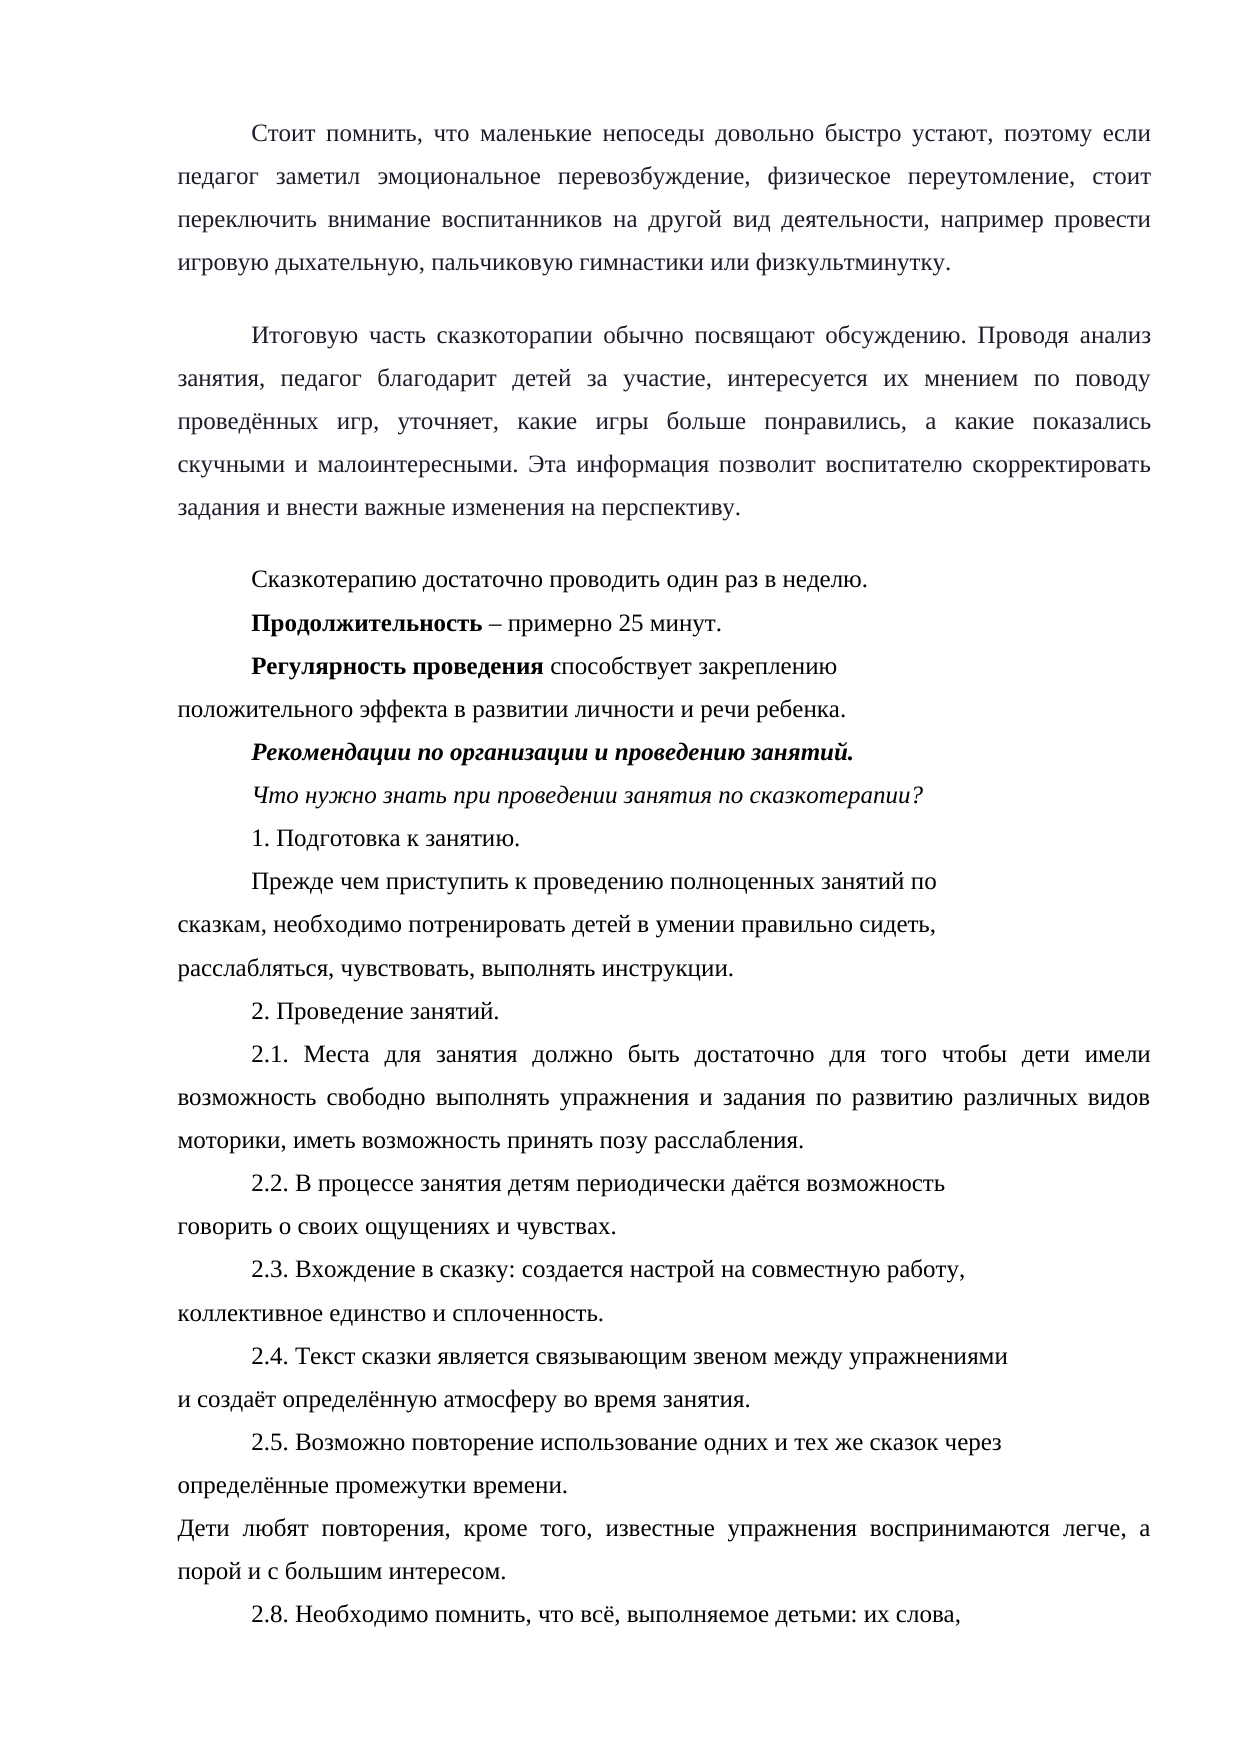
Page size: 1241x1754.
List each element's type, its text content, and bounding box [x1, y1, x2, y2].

text определённые промежутки времени. [177, 1470, 1152, 1499]
text Стоит помнить, что маленькие непоседы довольно быстро устают, поэтому если педагог заметил эмоциональное перевозбуждение, физическое переутомление, стоит переключить внимание воспитанников на другой вид деятельности, например провести игровую дыхательную, пальчиковую гимнастики или физкультминутку. [177, 118, 1152, 276]
text 2.3. Вхождение в сказку: создается настрой на совместную работу, [177, 1254, 1152, 1283]
text расслабляться, чувствовать, выполнять инструкции. [177, 953, 1152, 981]
text Дети любят повторения, кроме того, известные упражнения воспринимаются легче, а порой и с большим интересом. [177, 1513, 1152, 1585]
text 2.5. Возможно повторение использование одних и тех же сказок через [177, 1427, 1152, 1456]
text говорить о своих ощущениях и чувствах. [177, 1211, 1152, 1240]
text Что нужно знать при проведении занятия по сказкотерапии? [177, 780, 1152, 809]
text 2.4. Текст сказки является связывающим звеном между упражнениями [177, 1341, 1152, 1369]
text 2.1. Места для занятия должно быть достаточно для того чтобы дети имели возможность свободно выполнять упражнения и задания по развитию различных видов моторики, иметь возможность принять позу расслабления. [177, 1039, 1152, 1154]
text Итоговую часть сказкоторапии обычно посвящают обсуждению. Проводя анализ занятия, педагог благодарит детей за участие, интересуется их мнением по поводу проведённых игр, уточняет, какие игры больше понравились, а какие показались скучными и малоинтересными. Эта информация позволит воспитателю скорректировать задания и внести важные изменения на перспективу. [177, 320, 1152, 521]
text 2.8. Необходимо помнить, что всё, выполняемое детьми: их слова, [177, 1599, 1152, 1628]
text Прежде чем приступить к проведению полноценных занятий по [177, 866, 1152, 895]
text 2. Проведение занятий. [177, 996, 1152, 1024]
text Регулярность проведения способствует закреплению [177, 651, 1152, 679]
text Продолжительность – примерно 25 минут. [177, 608, 1152, 636]
text коллективное единство и сплоченность. [177, 1298, 1152, 1326]
text и создаёт определённую атмосферу во время занятия. [177, 1384, 1152, 1413]
text Сказкотерапию достаточно проводить один раз в неделю. [177, 564, 1152, 593]
text положительного эффекта в развитии личности и речи ребенка. [177, 694, 1152, 723]
text сказкам, необходимо потренировать детей в умении правильно сидеть, [177, 909, 1152, 938]
text 1. Подготовка к занятию. [177, 823, 1152, 852]
text Рекомендации по организации и проведению занятий. [177, 737, 1152, 766]
text 2.2. В процессе занятия детям периодически даётся возможность [177, 1168, 1152, 1197]
